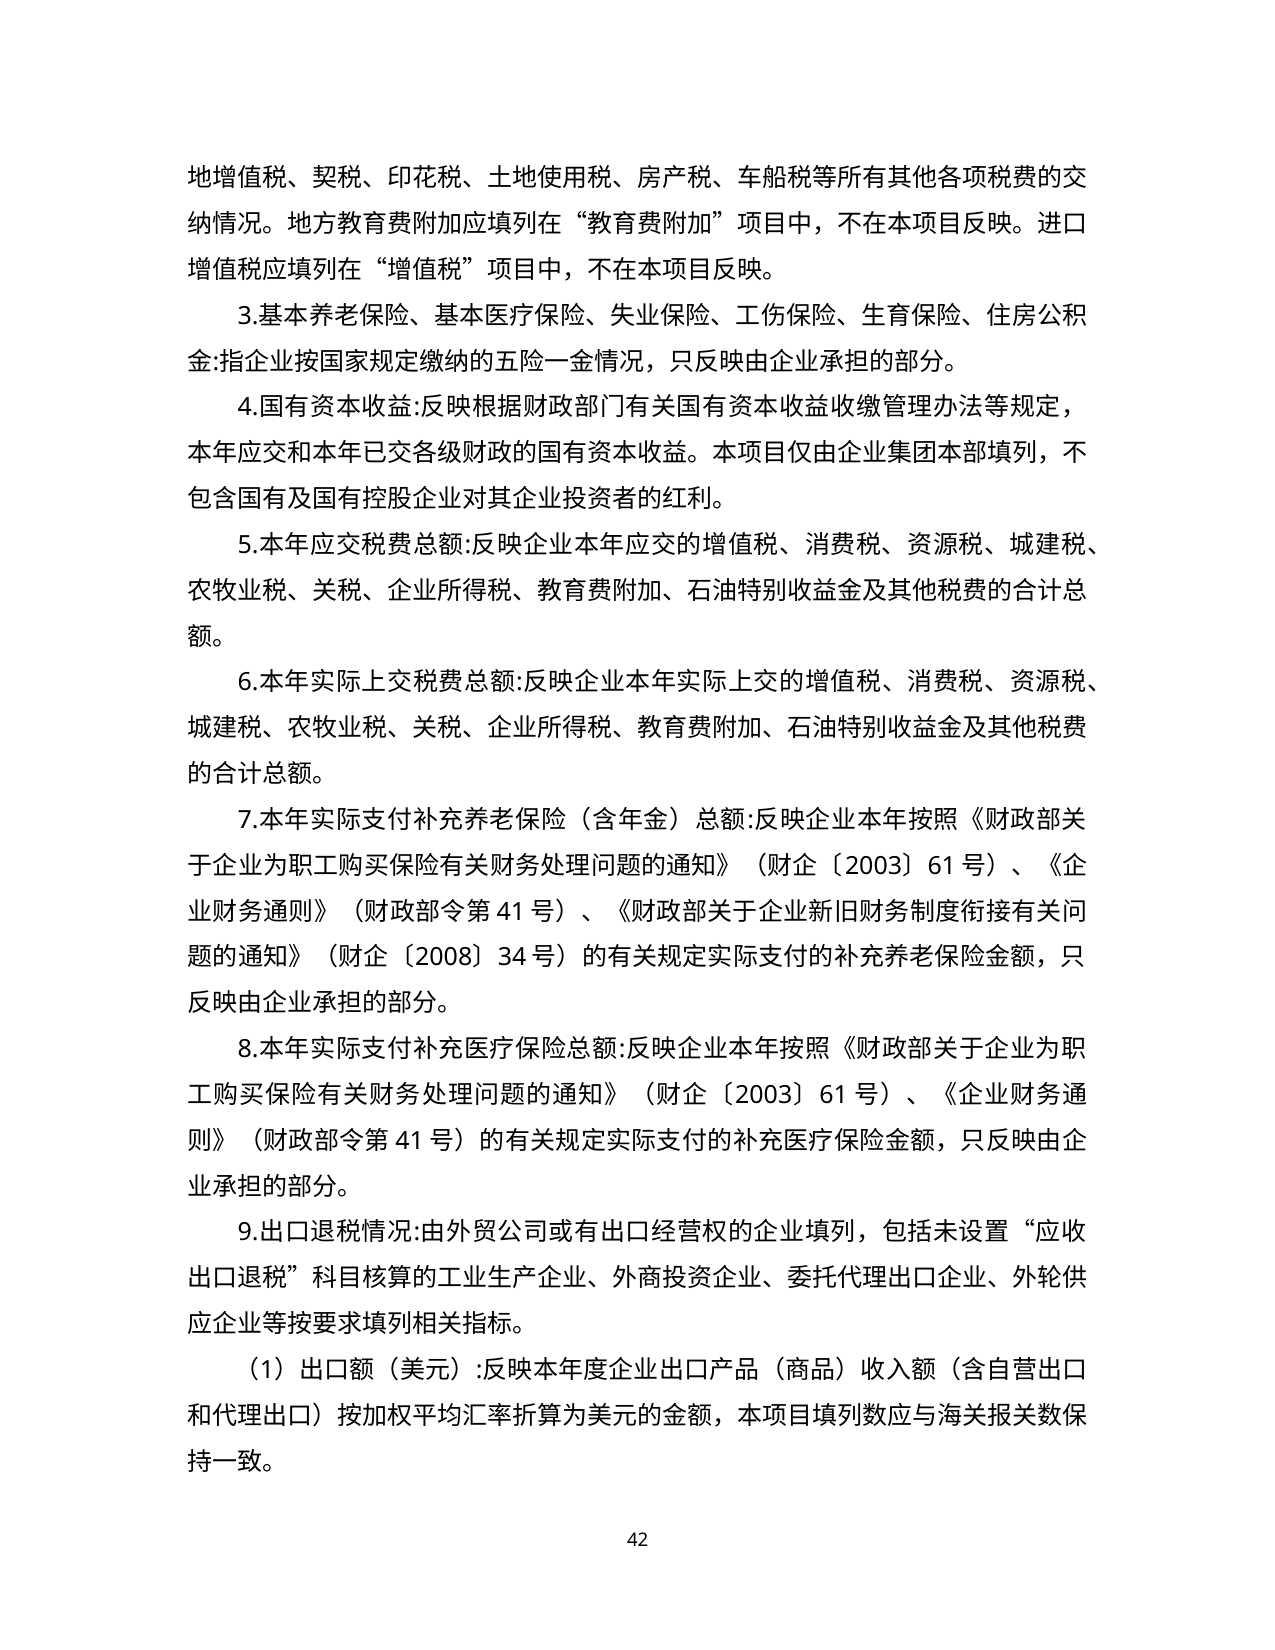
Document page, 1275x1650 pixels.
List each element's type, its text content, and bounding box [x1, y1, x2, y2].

text （1）出口额（美元）:反映本年度企业出口产品（商品）收入额（含自营出口和代理出口）按加权平均汇率折算为美元的金额，本项目填列数应与海关报关数保持一致。 [187, 1342, 1087, 1479]
text 5.本年应交税费总额:反映企业本年应交的增值税、消费税、资源税、城建税、农牧业税、关税、企业所得税、教育费附加、石油特别收益金及其他税费的合计总额。 [187, 517, 1087, 654]
text 7.本年实际支付补充养老保险（含年金）总额:反映企业本年按照《财政部关于企业为职工购买保险有关财务处理问题的通知》（财企〔2003〕61号）、《企业财务通则》（财政部令第41号）、《财政部关于企业新旧财务制度衔接有关问题的通知》（财企〔2008〕34号）的有关规定实际支付的补充养老保险金额，只反映由企业承担的部分。 [187, 792, 1087, 1021]
text 3.基本养老保险、基本医疗保险、失业保险、工伤保险、生育保险、住房公积金:指企业按国家规定缴纳的五险一金情况，只反映由企业承担的部分。 [187, 287, 1087, 379]
text 8.本年实际支付补充医疗保险总额:反映企业本年按照《财政部关于企业为职工购买保险有关财务处理问题的通知》（财企〔2003〕61号）、《企业财务通则》（财政部令第41号）的有关规定实际支付的补充医疗保险金额，只反映由企业承担的部分。 [187, 1021, 1087, 1204]
text 9.出口退税情况:由外贸公司或有出口经营权的企业填列，包括未设置“应收出口退税”科目核算的工业生产企业、外商投资企业、委托代理出口企业、外轮供应企业等按要求填列相关指标。 [187, 1204, 1087, 1342]
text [187, 150, 1087, 287]
text 4.国有资本收益:反映根据财政部门有关国有资本收益收缴管理办法等规定，本年应交和本年已交各级财政的国有资本收益。本项目仅由企业集团本部填列，不包含国有及国有控股企业对其企业投资者的红利。 [187, 379, 1087, 517]
text 6.本年实际上交税费总额:反映企业本年实际上交的增值税、消费税、资源税、城建税、农牧业税、关税、企业所得税、教育费附加、石油特别收益金及其他税费的合计总额。 [187, 654, 1087, 792]
